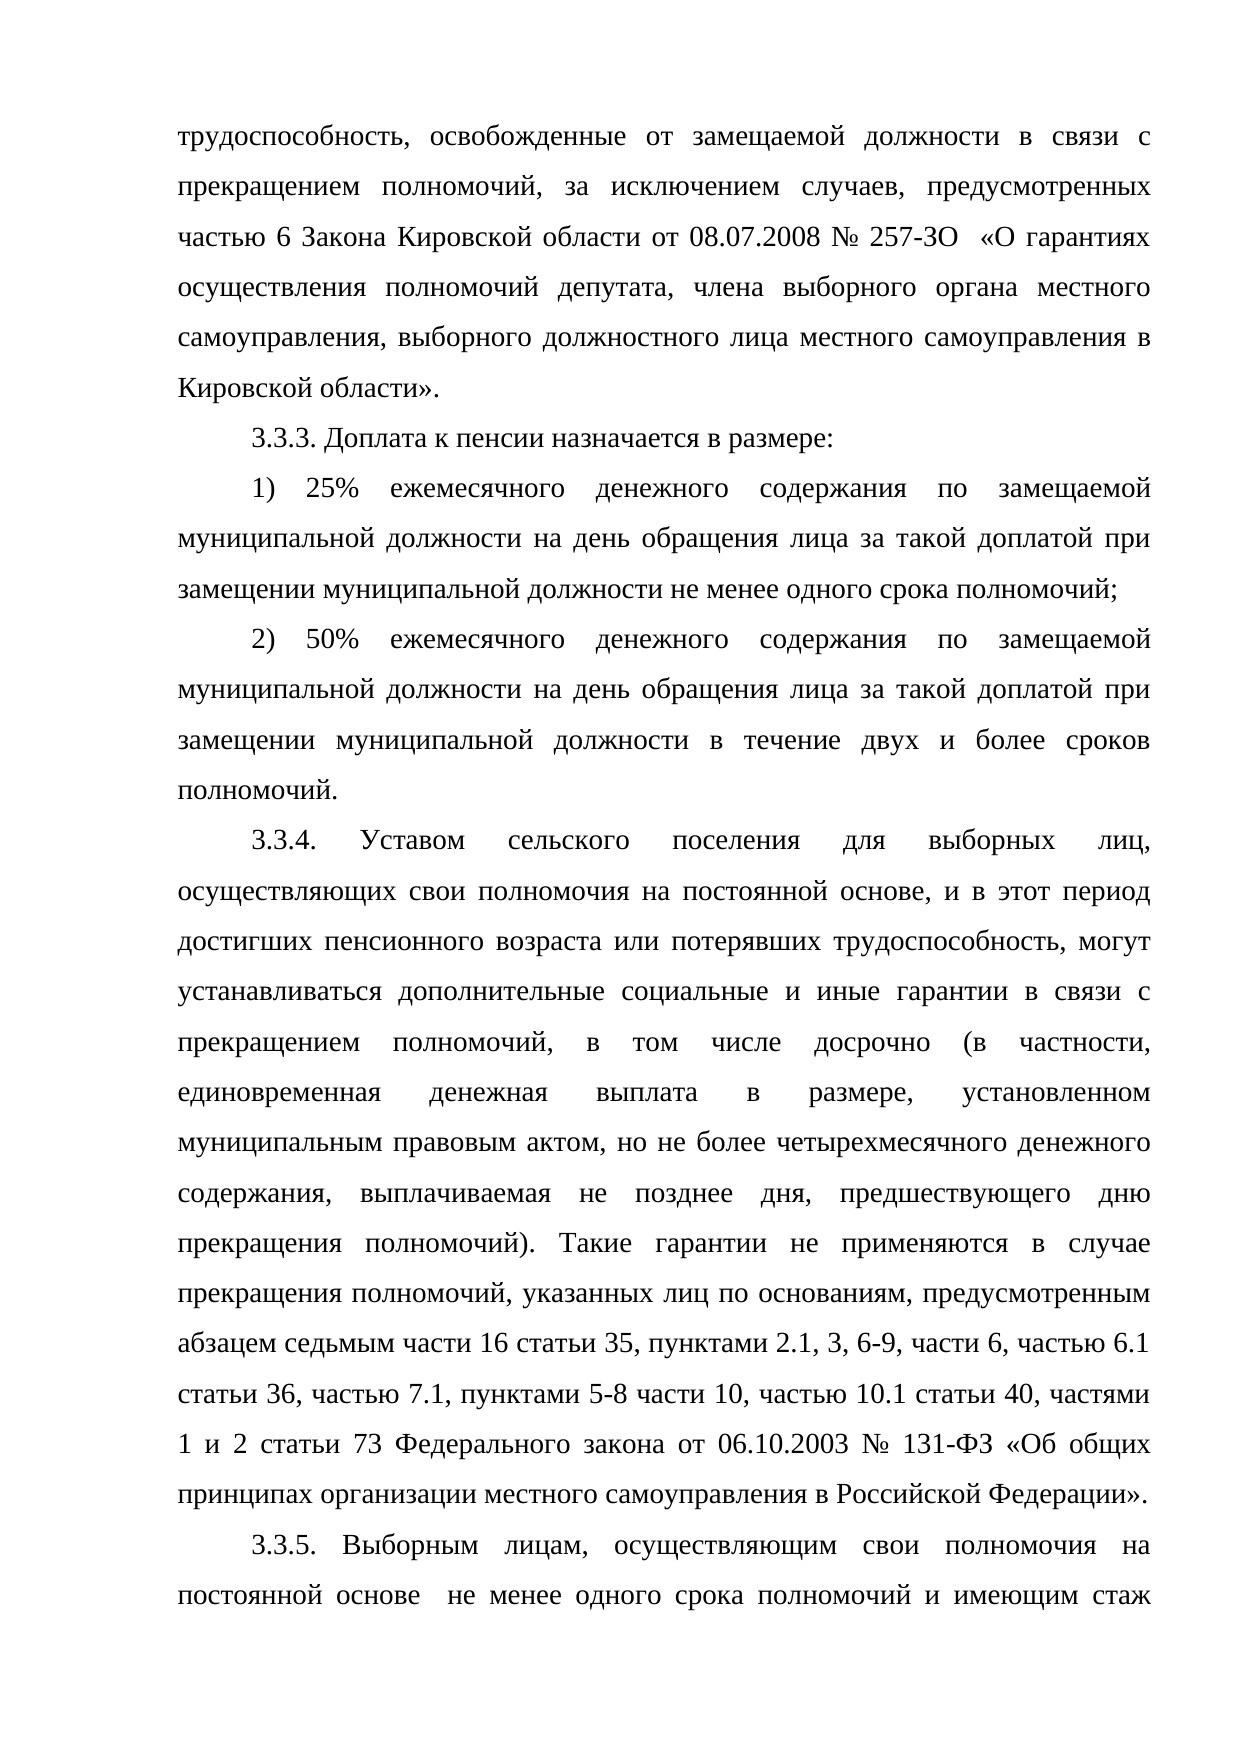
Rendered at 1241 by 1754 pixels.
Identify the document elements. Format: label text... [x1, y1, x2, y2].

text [177, 1527, 1152, 1611]
text 3.3.3. Доплата к пенсии назначается в размере: [177, 420, 1152, 453]
text 2) 50% ежемесячного денежного содержания по замещаемой муниципальной должности на день обращения лица за такой доплатой при замещении муниципальной должности в течение двух и более сроков полномочий. [177, 621, 1152, 806]
text 3.3.4. Уставом сельского поселения для выборных лиц, осуществляющих свои полномочия на постоянной основе, и в этот период достигших пенсионного возраста или потерявших трудоспособность, могут устанавливаться дополнительные социальные и иные гарантии в связи с прекращением полномочий, в том числе досрочно (в частности, единовременная денежная выплата в размере, установленном муниципальным правовым актом, но не более четырехмесячного денежного содержания, выплачиваемая не позднее дня, предшествующего дню прекращения полномочий). Такие гарантии не применяются в случае прекращения полномочий, указанных лиц по основаниям, предусмотренным абзацем седьмым части 16 статьи 35, пунктами 2.1, 3, 6-9, части 6, частью 6.1 статьи 36, частью 7.1, пунктами 5-8 части 10, частью 10.1 статьи 40, частями 1 и 2 статьи 73 Федерального закона от 06.10.2003 № 131-ФЗ «Об общих принципах организации местного самоуправления в Российской Федерации». [177, 822, 1152, 1510]
text 1) 25% ежемесячного денежного содержания по замещаемой муниципальной должности на день обращения лица за такой доплатой при замещении муниципальной должности не менее одного срока полномочий; [177, 470, 1152, 604]
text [177, 118, 1152, 403]
